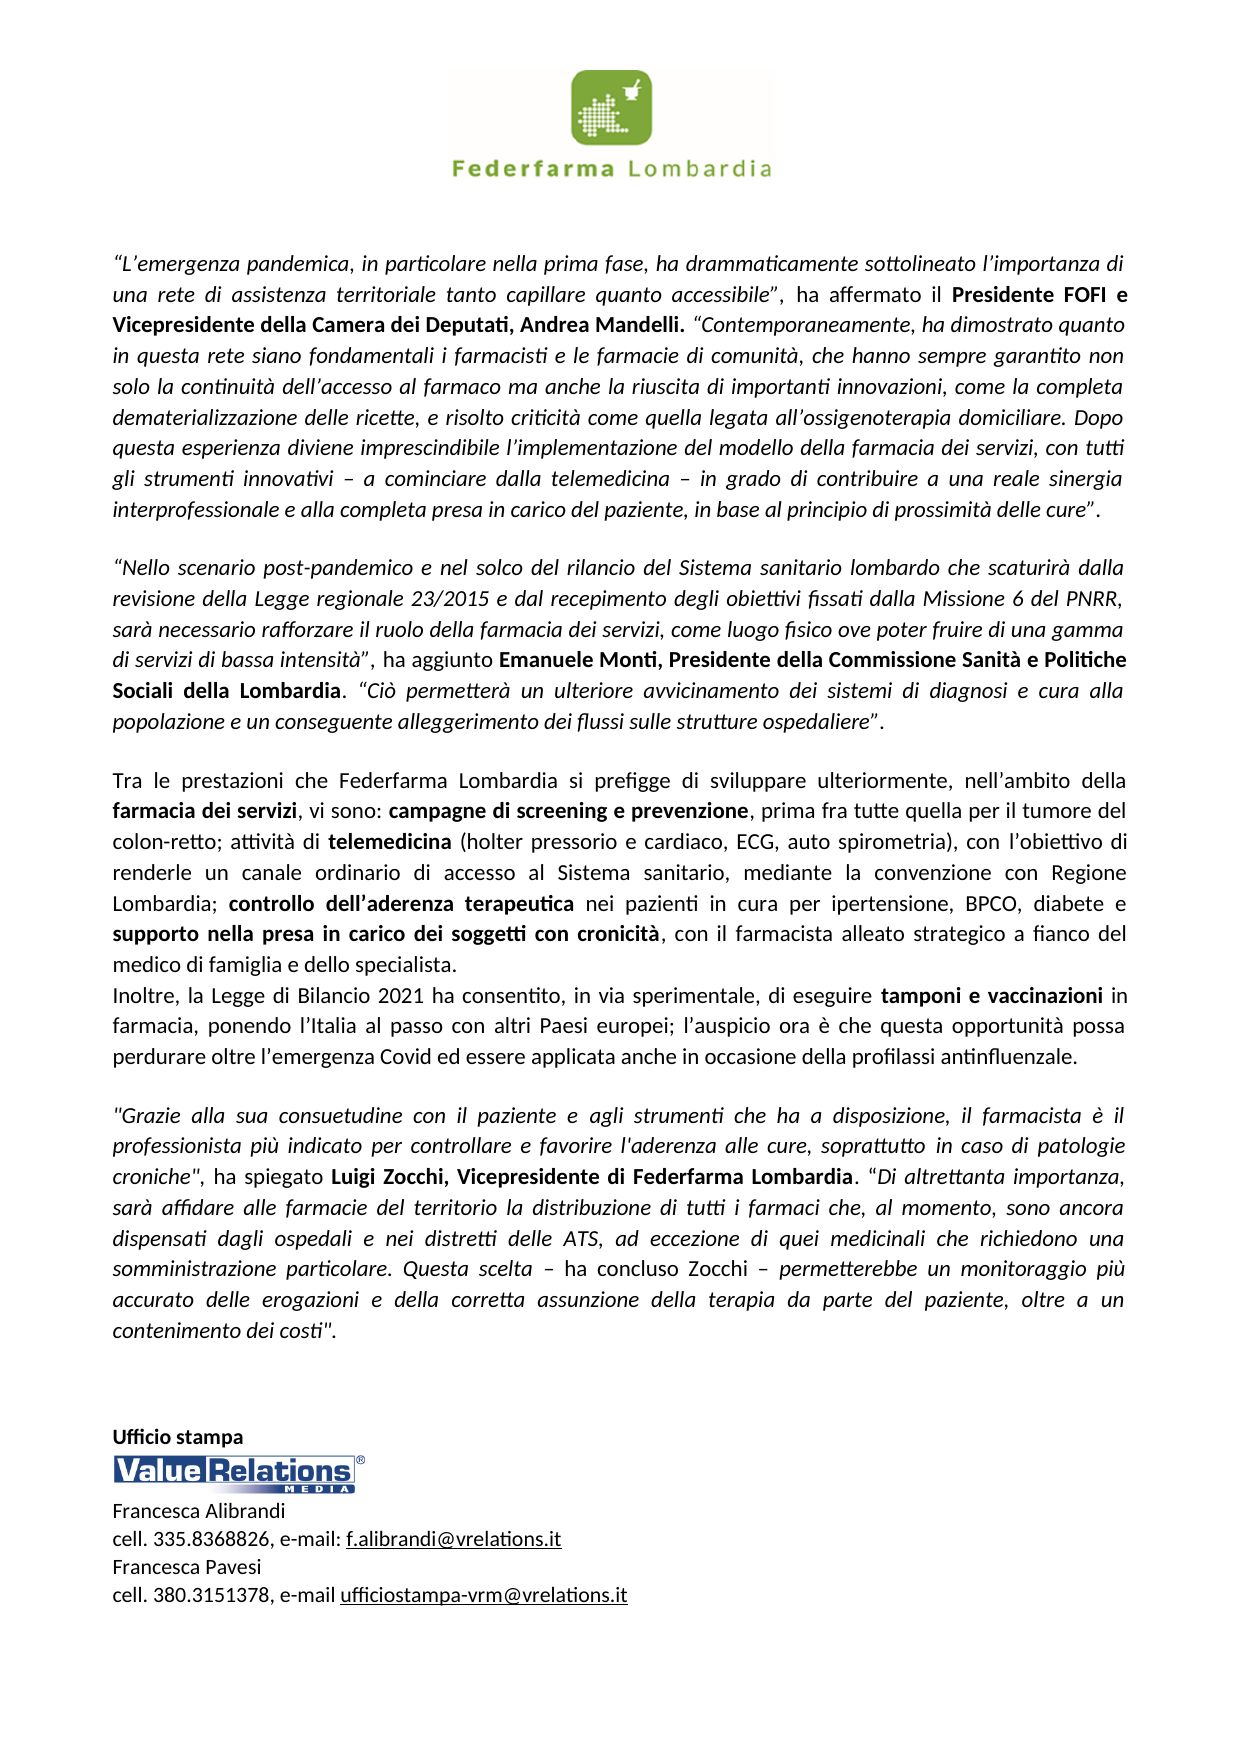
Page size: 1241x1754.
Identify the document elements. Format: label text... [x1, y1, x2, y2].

text Tra le prestazioni che Federfarma Lombardia si prefigge di sviluppare ulteriormente, nell’ambito della farmacia dei servizi, vi sono: campagne di screening e prevenzione, prima fra tutte quella per il tumore del colon-retto; attività di telemedicina (holter pressorio e cardiaco, ECG, auto spirometria), con l’obiettivo di renderle un canale ordinario di accesso al Sistema sanitario, mediante la convenzione con Regione Lombardia; controllo dell’aderenza terapeutica nei pazienti in cura per ipertensione, BPCO, diabete e supporto nella presa in carico dei soggetti con cronicità, con il farmacista alleato strategico a fianco del medico di famiglia e dello specialista. [112, 766, 1128, 978]
text “L’emergenza pandemica, in particolare nella prima fase, ha drammaticamente sottolineato l’importanza di una rete di assistenza territoriale tanto capillare quanto accessibile”, ha affermato il Presidente FOFI e Vicepresidente della Camera dei Deputati, Andrea Mandelli. “Contemporaneamente, ha dimostrato quanto in questa rete siano fondamentali i farmacisti e le farmacie di comunità, che hanno sempre garantito non solo la continuità dell’accesso al farmaco ma anche la riuscita di importanti innovazioni, come la completa dematerializzazione delle ricette, e risolto criticità come quella legata all’ossigenoterapia domiciliare. Dopo questa esperienza diviene imprescindibile l’implementazione del modello della farmacia dei servizi, con tutti gli strumenti innovativi – a cominciare dalla telemedicina – in grado di contribuire a una reale sinergia interprofessionale e alla completa presa in carico del paziente, in base al principio di prossimità delle cure”. [112, 249, 1128, 523]
text cell. 335.8368826, e-mail: f.alibrandi@vrelations.it [112, 1525, 1128, 1552]
picture [112, 1451, 369, 1496]
text cell. 380.3151378, e-mail ufficiostampa-vrm@vrelations.it [112, 1581, 1128, 1607]
text Ufficio stampa [112, 1423, 1128, 1450]
picture [442, 61, 781, 191]
text "Grazie alla sua consuetudine con il paziente e agli strumenti che ha a disposizione, il farmacista è il professionista più indicato per controllare e favorire l'aderenza alle cure, soprattutto in caso di patologie croniche", ha spiegato Luigi Zocchi, Vicepresidente di Federfarma Lombardia. “Di altrettanta importanza, sarà affidare alle farmacie del territorio la distribuzione di tutti i farmaci che, al momento, sono ancora dispensati dagli ospedali e nei distretti delle ATS, ad eccezione di quei medicinali che richiedono una somministrazione particolare. Questa scelta – ha concluso Zocchi – permetterebbe un monitoraggio più accurato delle erogazioni e della corretta assunzione della terapia da parte del paziente, oltre a un contenimento dei costi". [112, 1101, 1128, 1344]
text Francesca Pavesi [112, 1553, 1128, 1579]
text Inoltre, la Legge di Bilancio 2021 ha consentito, in via sperimentale, di eseguire tamponi e vaccinazioni in farmacia, ponendo l’Italia al passo con altri Paesi europei; l’auspicio ora è che questa opportunità possa perdurare oltre l’emergenza Covid ed essere applicata anche in occasione della profilassi antinfluenzale. [112, 981, 1128, 1070]
text “Nello scenario post-pandemico e nel solco del rilancio del Sistema sanitario lombardo che scaturirà dalla revisione della Legge regionale 23/2015 e dal recepimento degli obiettivi fissati dalla Missione 6 del PNRR, sarà necessario rafforzare il ruolo della farmacia dei servizi, come luogo fisico ove poter fruire di una gamma di servizi di bassa intensità”, ha aggiunto Emanuele Monti, Presidente della Commissione Sanità e Politiche Sociali della Lombardia. “Ciò permetterà un ulteriore avvicinamento dei sistemi di diagnosi e cura alla popolazione e un conseguente alleggerimento dei flussi sulle strutture ospedaliere”. [112, 553, 1128, 735]
text Francesca Alibrandi [112, 1451, 1128, 1524]
